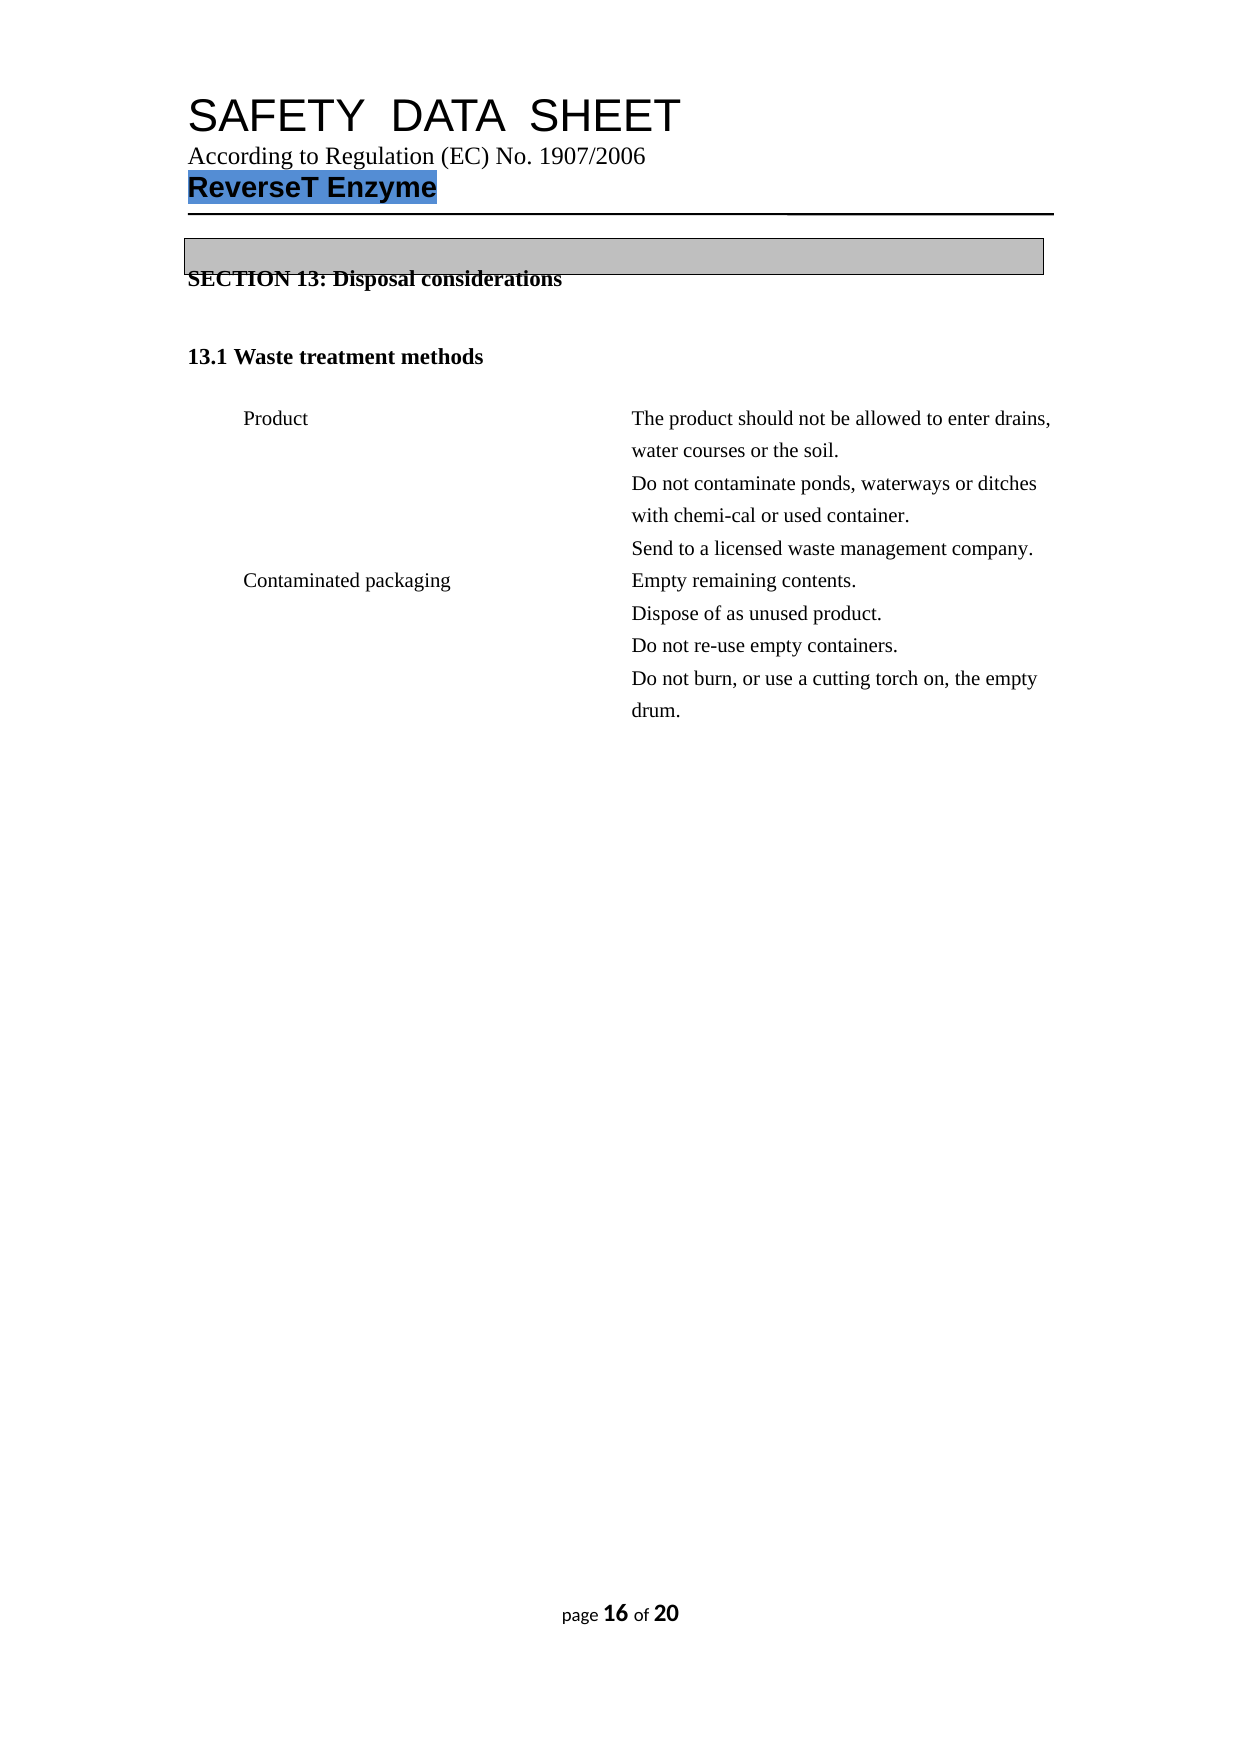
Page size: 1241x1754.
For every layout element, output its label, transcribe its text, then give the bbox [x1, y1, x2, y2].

table_cell Contaminated packaging [232, 564, 620, 727]
text 13.1 Waste treatment methods [187, 340, 1053, 372]
table_header The product should not be allowed to enter drains, water courses or the soil. Do not contaminate ponds, waterways or ditches with chemi-cal or used container. Send to a licensed waste management company. [620, 402, 1064, 564]
table_header Product [232, 402, 620, 564]
text SECTION 13: Disposal considerations [187, 262, 1053, 294]
table_cell Empty remaining contents. Dispose of as unused product. Do not re-use empty containers. Do not burn, or use a cutting torch on, the empty drum. [620, 564, 1064, 727]
